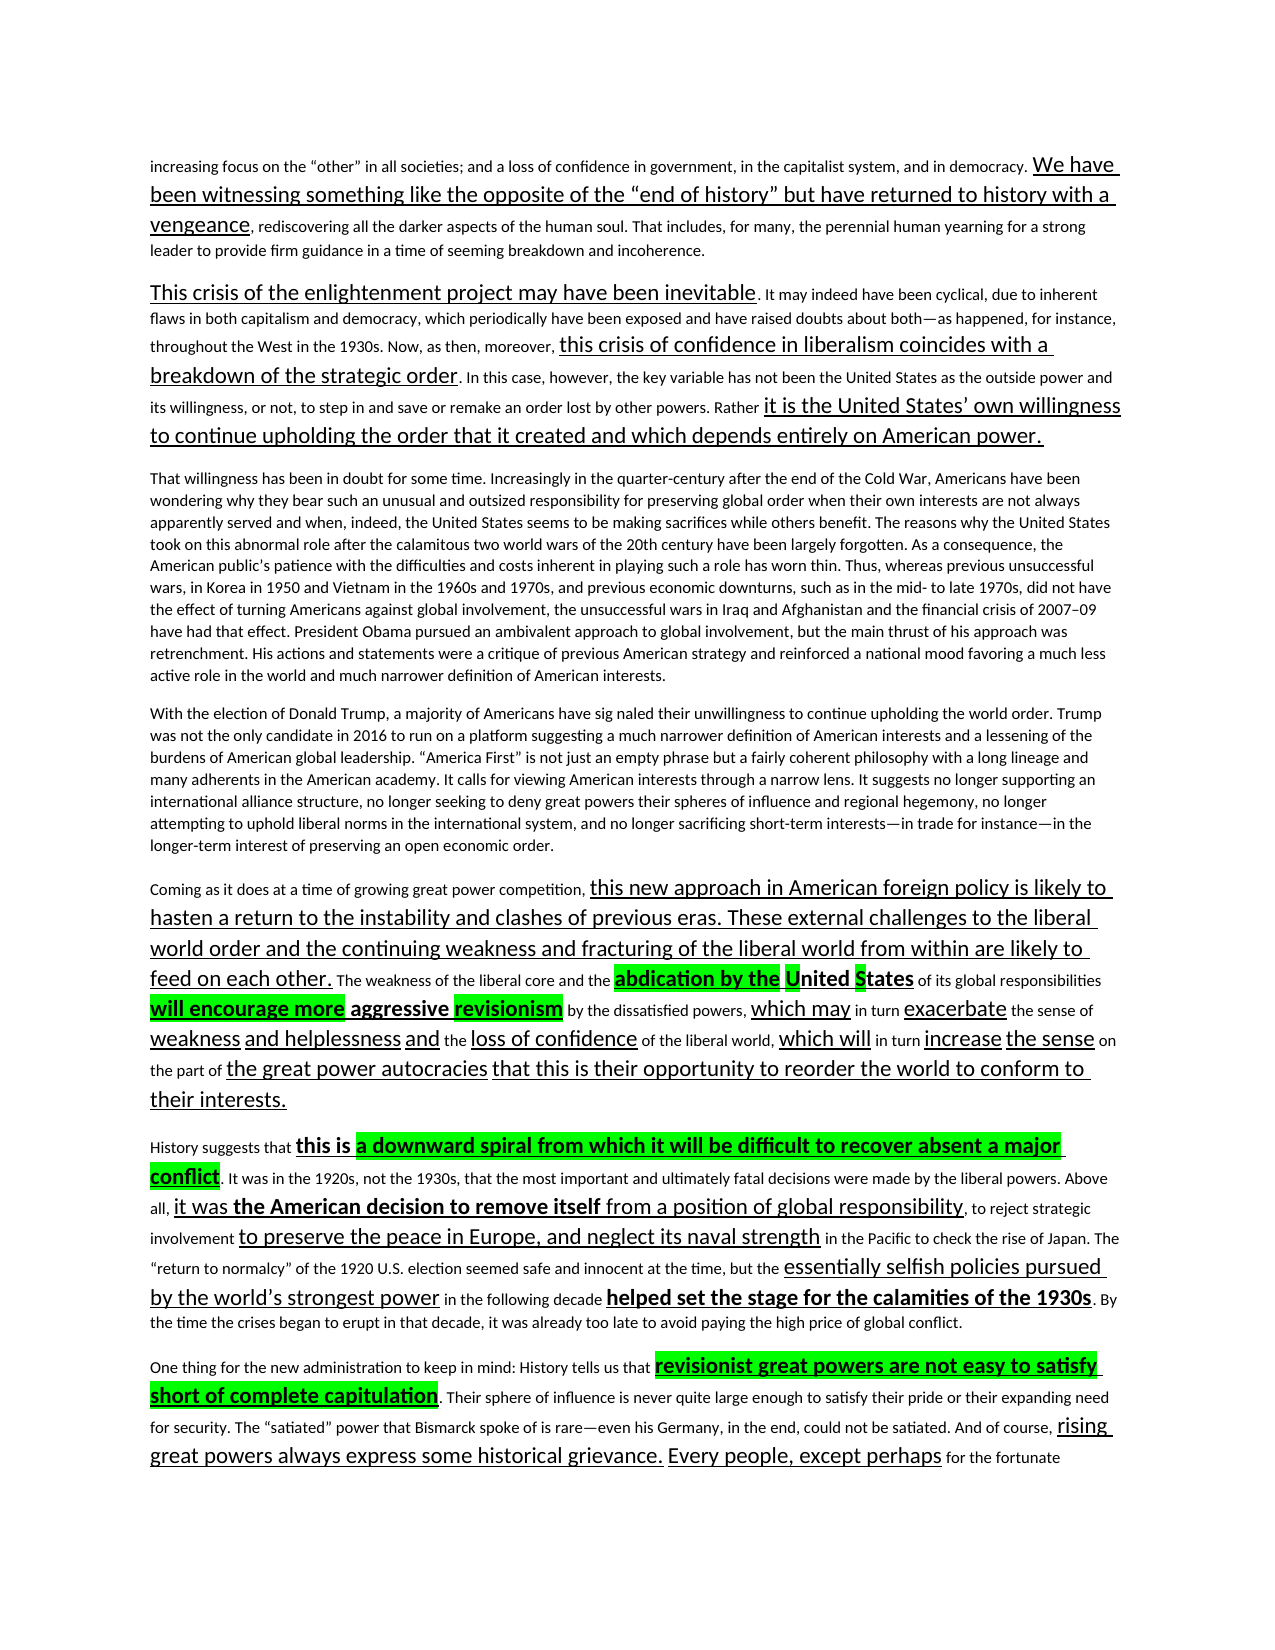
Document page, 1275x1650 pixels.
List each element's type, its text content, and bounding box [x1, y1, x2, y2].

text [150, 150, 1125, 260]
text This crisis of the enlightenment project may have been inevitable. It may indeed have been cyclical, due to inherent flaws in both capitalism and democracy, which periodically have been exposed and have raised doubts about both—as happened, for instance, throughout the West in the 1930s. Now, as then, moreover, this crisis of confidence in liberalism coincides with a breakdown of the strategic order. In this case, however, the key variable has not been the United States as the outside power and its willingness, or not, to step in and save or remake an order lost by other powers. Rather it is the United States’ own willingness to continue upholding the order that it created and which depends entirely on American power. [150, 278, 1125, 449]
text That willingness has been in doubt for some time. Increasingly in the quarter-century after the end of the Cold War, Americans have been wondering why they bear such an unusual and outsized responsibility for preserving global order when their own interests are not always apparently served and when, indeed, the United States seems to be making sacrifices while others benefit. The reasons why the United States took on this abnormal role after the calamitous two world wars of the 20th century have been largely forgotten. As a consequence, the American public’s patience with the difficulties and costs inherent in playing such a role has worn thin. Thus, whereas previous unsuccessful wars, in Korea in 1950 and Vietnam in the 1960s and 1970s, and previous economic downturns, such as in the mid- to late 1970s, did not have the effect of turning Americans against global involvement, the unsuccessful wars in Iraq and Afghanistan and the financial crisis of 2007–09 have had that effect. President Obama pursued an ambivalent approach to global involvement, but the main thrust of his approach was retrenchment. His actions and statements were a critique of previous American strategy and reinforced a national mood favoring a much less active role in the world and much narrower definition of American interests. [150, 468, 1125, 685]
text Coming as it does at a time of growing great power competition, this new approach in American foreign policy is likely to hasten a return to the instability and clashes of previous eras. These external challenges to the liberal world order and the continuing weakness and fracturing of the liberal world from within are likely to feed on each other. The weakness of the liberal core and the abdication by the United States of its global responsibilities will encourage more aggressive revisionism by the dissatisfied powers, which may in turn exacerbate the sense of weakness and helplessness and the loss of confidence of the liberal world, which will in turn increase the sense on the part of the great power autocracies that this is their opportunity to reorder the world to conform to their interests. [150, 873, 1125, 1113]
text With the election of Donald Trump, a majority of Americans have sig naled their unwillingness to continue upholding the world order. Trump was not the only candidate in 2016 to run on a platform suggesting a much narrower definition of American interests and a lessening of the burdens of American global leadership. “America First” is not just an empty phrase but a fairly coherent philosophy with a long lineage and many adherents in the American academy. It calls for viewing American interests through a narrow lens. It suggests no longer supporting an international alliance structure, no longer seeking to deny great powers their spheres of influence and regional hegemony, no longer attempting to uphold liberal norms in the international system, and no longer sacrificing short-term interests—in trade for instance—in the longer-term interest of preserving an open economic order. [150, 703, 1125, 855]
text History suggests that this is a downward spiral from which it will be difficult to recover absent a major conflict. It was in the 1920s, not the 1930s, that the most important and ultimately fatal decisions were made by the liberal powers. Above all, it was the American decision to remove itself from a position of global responsibility, to reject strategic involvement to preserve the peace in Europe, and neglect its naval strength in the Pacific to check the rise of Japan. The “return to normalcy” of the 1920 U.S. election seemed safe and innocent at the time, but the essentially selfish policies pursued by the world’s strongest power in the following decade helped set the stage for the calamities of the 1930s. By the time the crises began to erupt in that decade, it was already too late to avoid paying the high price of global conflict. [150, 1132, 1125, 1333]
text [150, 1351, 1125, 1469]
